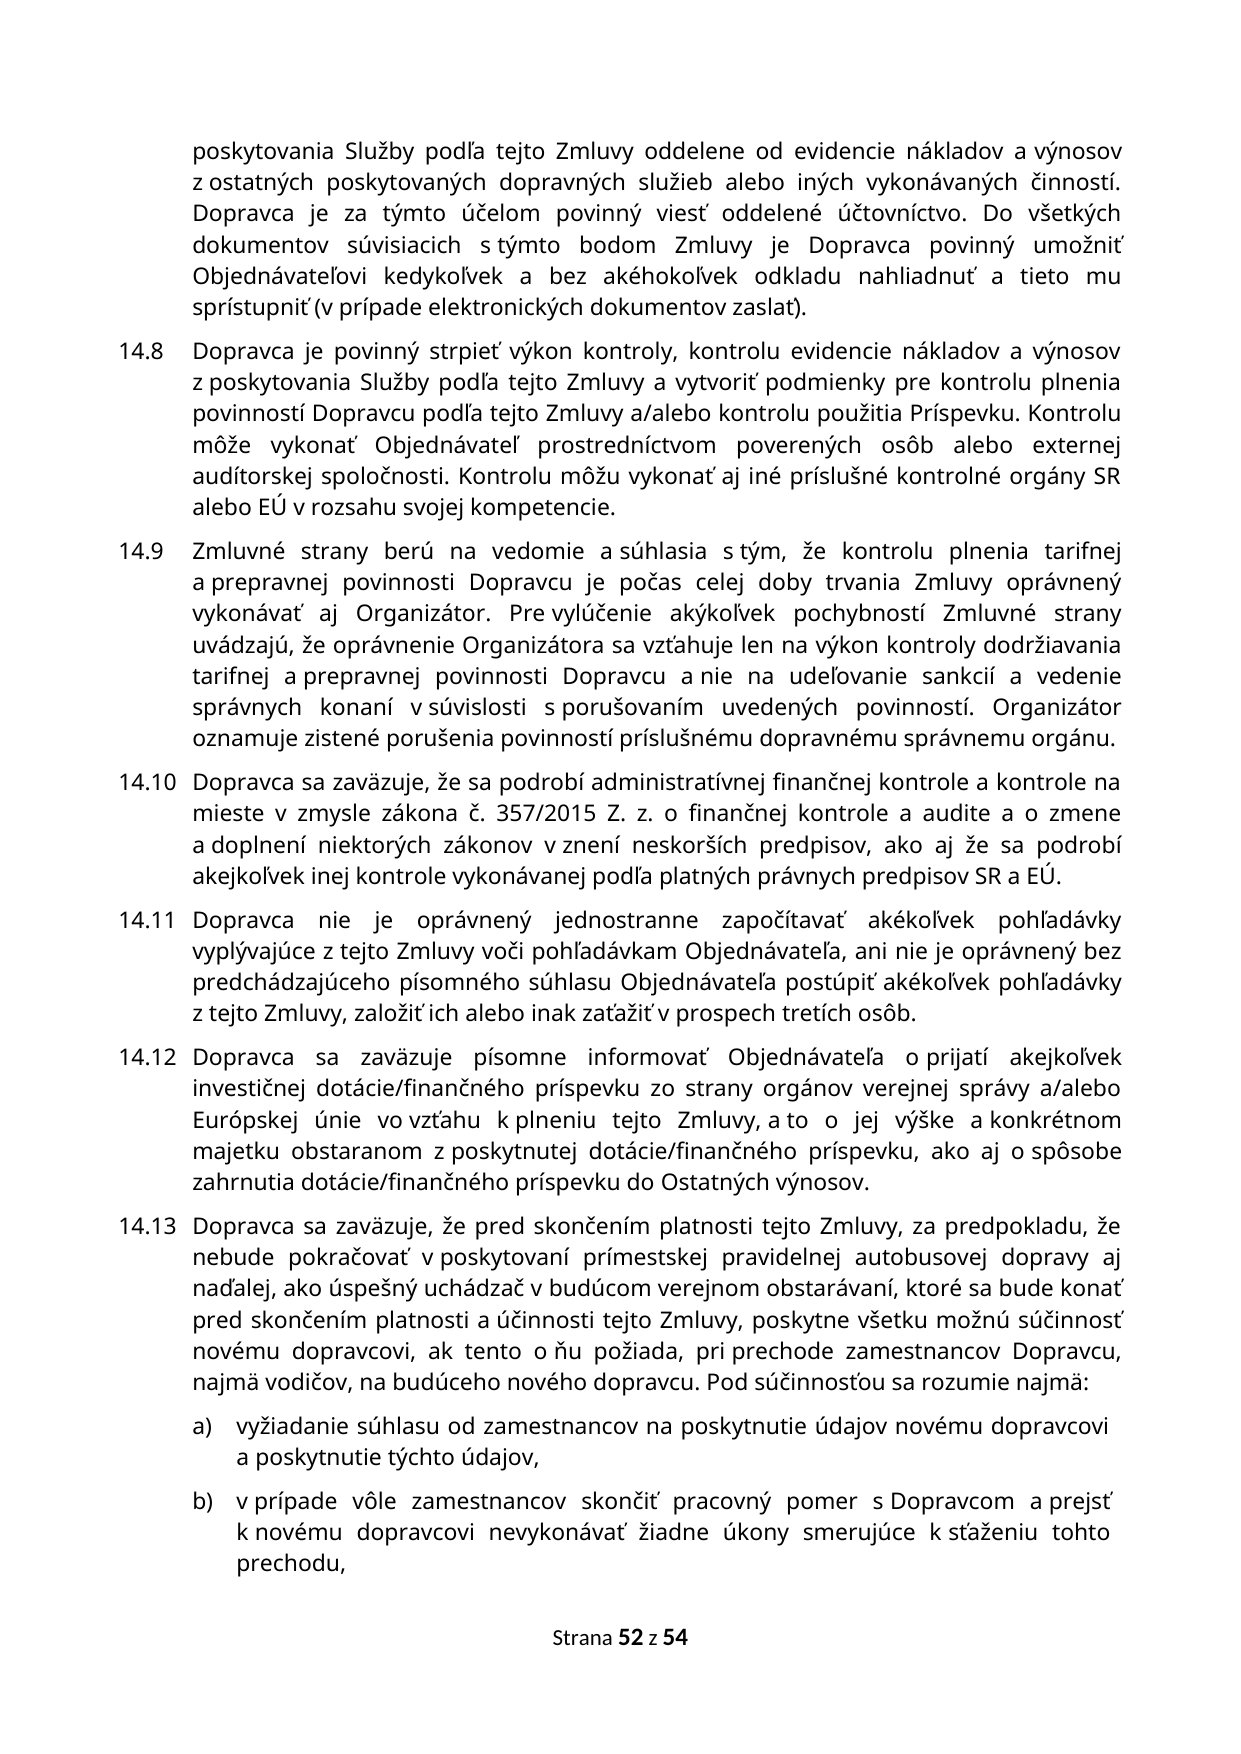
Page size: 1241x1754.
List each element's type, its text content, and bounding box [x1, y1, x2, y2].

subtitle Zmluvné strany berú na vedomie a súhlasia s tým, že kontrolu plnenia tarifnej a prepravnej povinnosti Dopravcu je počas celej doby trvania Zmluvy oprávnený vykonávať aj Organizátor. Pre vylúčenie akýkoľvek pochybností Zmluvné strany uvádzajú, že oprávnenie Organizátora sa vzťahuje len na výkon kontroly dodržiavania tarifnej a prepravnej povinnosti Dopravcu a nie na udeľovanie sankcií a vedenie správnych konaní v súvislosti s porušovaním uvedených povinností. Organizátor oznamuje zistené porušenia povinností príslušnému dopravnému správnemu orgánu. [118, 535, 1122, 753]
subtitle Dopravca sa zaväzuje, že pred skončením platnosti tejto Zmluvy, za predpokladu, že nebude pokračovať v poskytovaní prímestskej pravidelnej autobusovej dopravy aj naďalej, ako úspešný uchádzač v budúcom verejnom obstarávaní, ktoré sa bude konať pred skončením platnosti a účinnosti tejto Zmluvy, poskytne všetku možnú súčinnosť novému dopravcovi, ak tento o ňu požiada, pri prechode zamestnancov Dopravcu, najmä vodičov, na budúceho nového dopravcu. Pod súčinnosťou sa rozumie najmä: [118, 1210, 1122, 1397]
subtitle Dopravca sa zaväzuje písomne informovať Objednávateľa o prijatí akejkoľvek investičnej dotácie/finančného príspevku zo strany orgánov verejnej správy a/alebo Európskej únie vo vzťahu k plneniu tejto Zmluvy, a to o jej výške a konkrétnom majetku obstaranom z poskytnutej dotácie/finančného príspevku, ako aj o spôsobe zahrnutia dotácie/finančného príspevku do Ostatných výnosov. [118, 1041, 1122, 1197]
subtitle Dopravca nie je oprávnený jednostranne započítavať akékoľvek pohľadávky vyplývajúce z tejto Zmluvy voči pohľadávkam Objednávateľa, ani nie je oprávnený bez predchádzajúceho písomného súhlasu Objednávateľa postúpiť akékoľvek pohľadávky z tejto Zmluvy, založiť ich alebo inak zaťažiť v prospech tretích osôb. [118, 903, 1122, 1028]
list v prípade vôle zamestnancov skončiť pracovný pomer s Dopravcom a prejsť k novému dopravcovi nevykonávať žiadne úkony smerujúce k sťaženiu tohto prechodu, [192, 1485, 1110, 1578]
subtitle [118, 135, 1122, 322]
subtitle Dopravca je povinný strpieť výkon kontroly, kontrolu evidencie nákladov a výnosov z poskytovania Služby podľa tejto Zmluvy a vytvoriť podmienky pre kontrolu plnenia povinností Dopravcu podľa tejto Zmluvy a/alebo kontrolu použitia Príspevku. Kontrolu môže vykonať Objednávateľ prostredníctvom poverených osôb alebo externej audítorskej spoločnosti. Kontrolu môžu vykonať aj iné príslušné kontrolné orgány SR alebo EÚ v rozsahu svojej kompetencie. [118, 335, 1122, 522]
list vyžiadanie súhlasu od zamestnancov na poskytnutie údajov novému dopravcovi a poskytnutie týchto údajov, [192, 1410, 1110, 1472]
subtitle Dopravca sa zaväzuje, že sa podrobí administratívnej finančnej kontrole a kontrole na mieste v zmysle zákona č. 357/2015 Z. z. o finančnej kontrole a audite a o zmene a doplnení niektorých zákonov v znení neskorších predpisov, ako aj že sa podrobí akejkoľvek inej kontrole vykonávanej podľa platných právnych predpisov SR a EÚ. [118, 766, 1122, 891]
